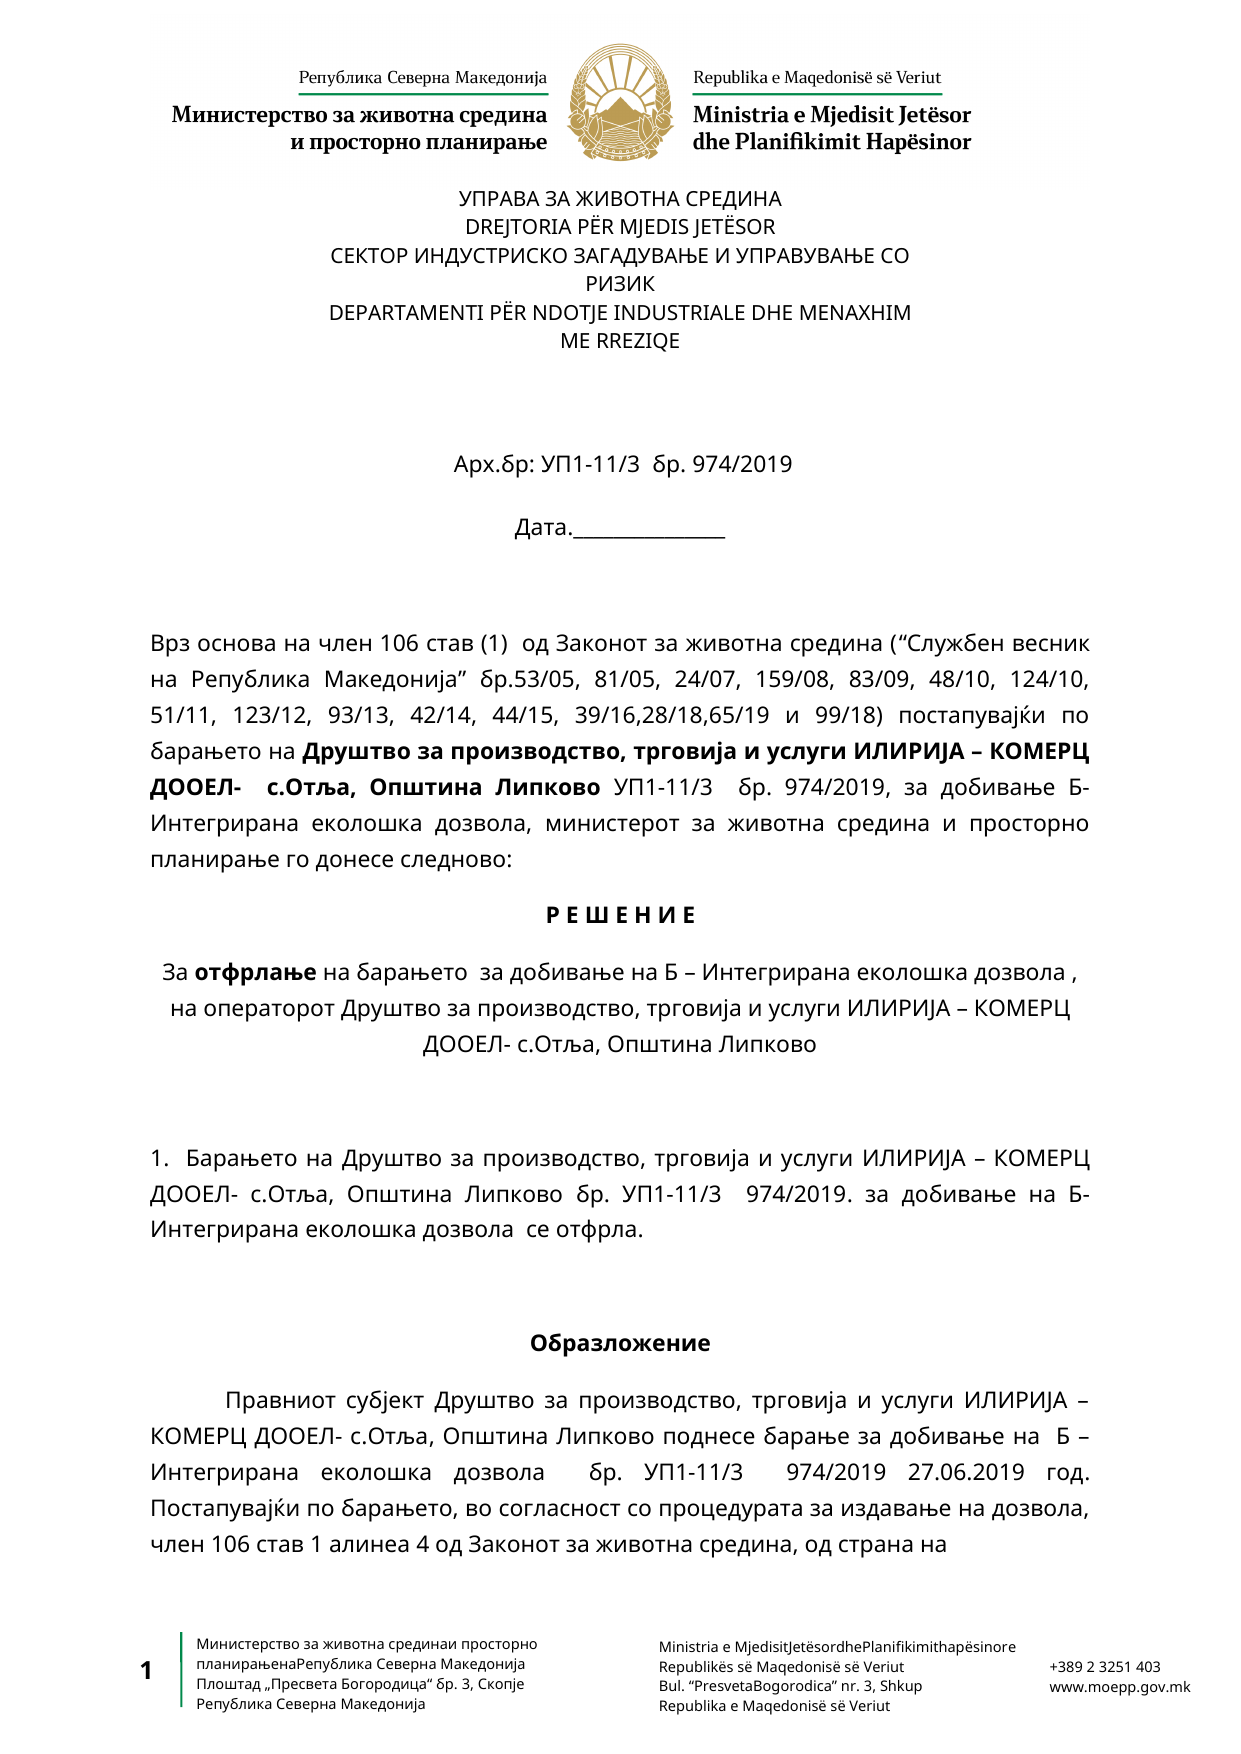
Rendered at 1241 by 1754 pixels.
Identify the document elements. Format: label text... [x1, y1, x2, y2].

text Правниот субјект Друштво за производство, трговија и услуги ИЛИРИЈА – КОМЕРЦ ДООЕЛ- с.Отља, Општина Липково поднесе барање за добивање на Б – Интегрирана еколошка дозвола бр. УП1-11/3 974/2019 27.06.2019 год. Постапувајќи по барањето, во согласност со процедурата за издавање на дозвола, член 106 став 1 алинеа 4 од Законот за животна средина, од страна на [150, 1384, 1090, 1559]
text Арх.бр: УП1-11/3 бр. 974/2019 [150, 448, 1090, 479]
text Образложение [150, 1327, 1090, 1358]
text Врз основа на член 106 став (1) од Законот за животна средина (“Службен весник на Република Македонија” бр.53/05, 81/05, 24/07, 159/08, 83/09, 48/10, 124/10, 51/11, 123/12, 93/13, 42/14, 44/15, 39/16,28/18,65/19 и 99/18) постапувајќи по барањето на Друштво за производство, трговија и услуги ИЛИРИЈА – КОМЕРЦ ДООЕЛ- с.Отља, Општина Липково УП1-11/3 бр. 974/2019, за добивање Б-Интегрирана еколошка дозвола, министерот за животна средина и просторно планирање го донесе следново: [150, 627, 1090, 874]
picture [150, 14, 1091, 190]
text 1. Барањето на Друштво за производство, трговија и услуги ИЛИРИЈА – КОМЕРЦ ДООЕЛ- с.Отља, Општина Липково бр. УП1-11/3 974/2019. за добивање на Б-Интегрирана еколошка дозвола се отфрла. [150, 1142, 1090, 1245]
text Дата._______________ [150, 511, 1090, 542]
text Р Е Ш Е Н И Е [150, 899, 1090, 931]
text За отфрлање на барањето за добивање на Б – Интегрирана еколошка дозвола , на операторот Друштво за производство, трговија и услуги ИЛИРИЈА – КОМЕРЦ ДООЕЛ- с.Отља, Општина Липково [150, 956, 1090, 1059]
